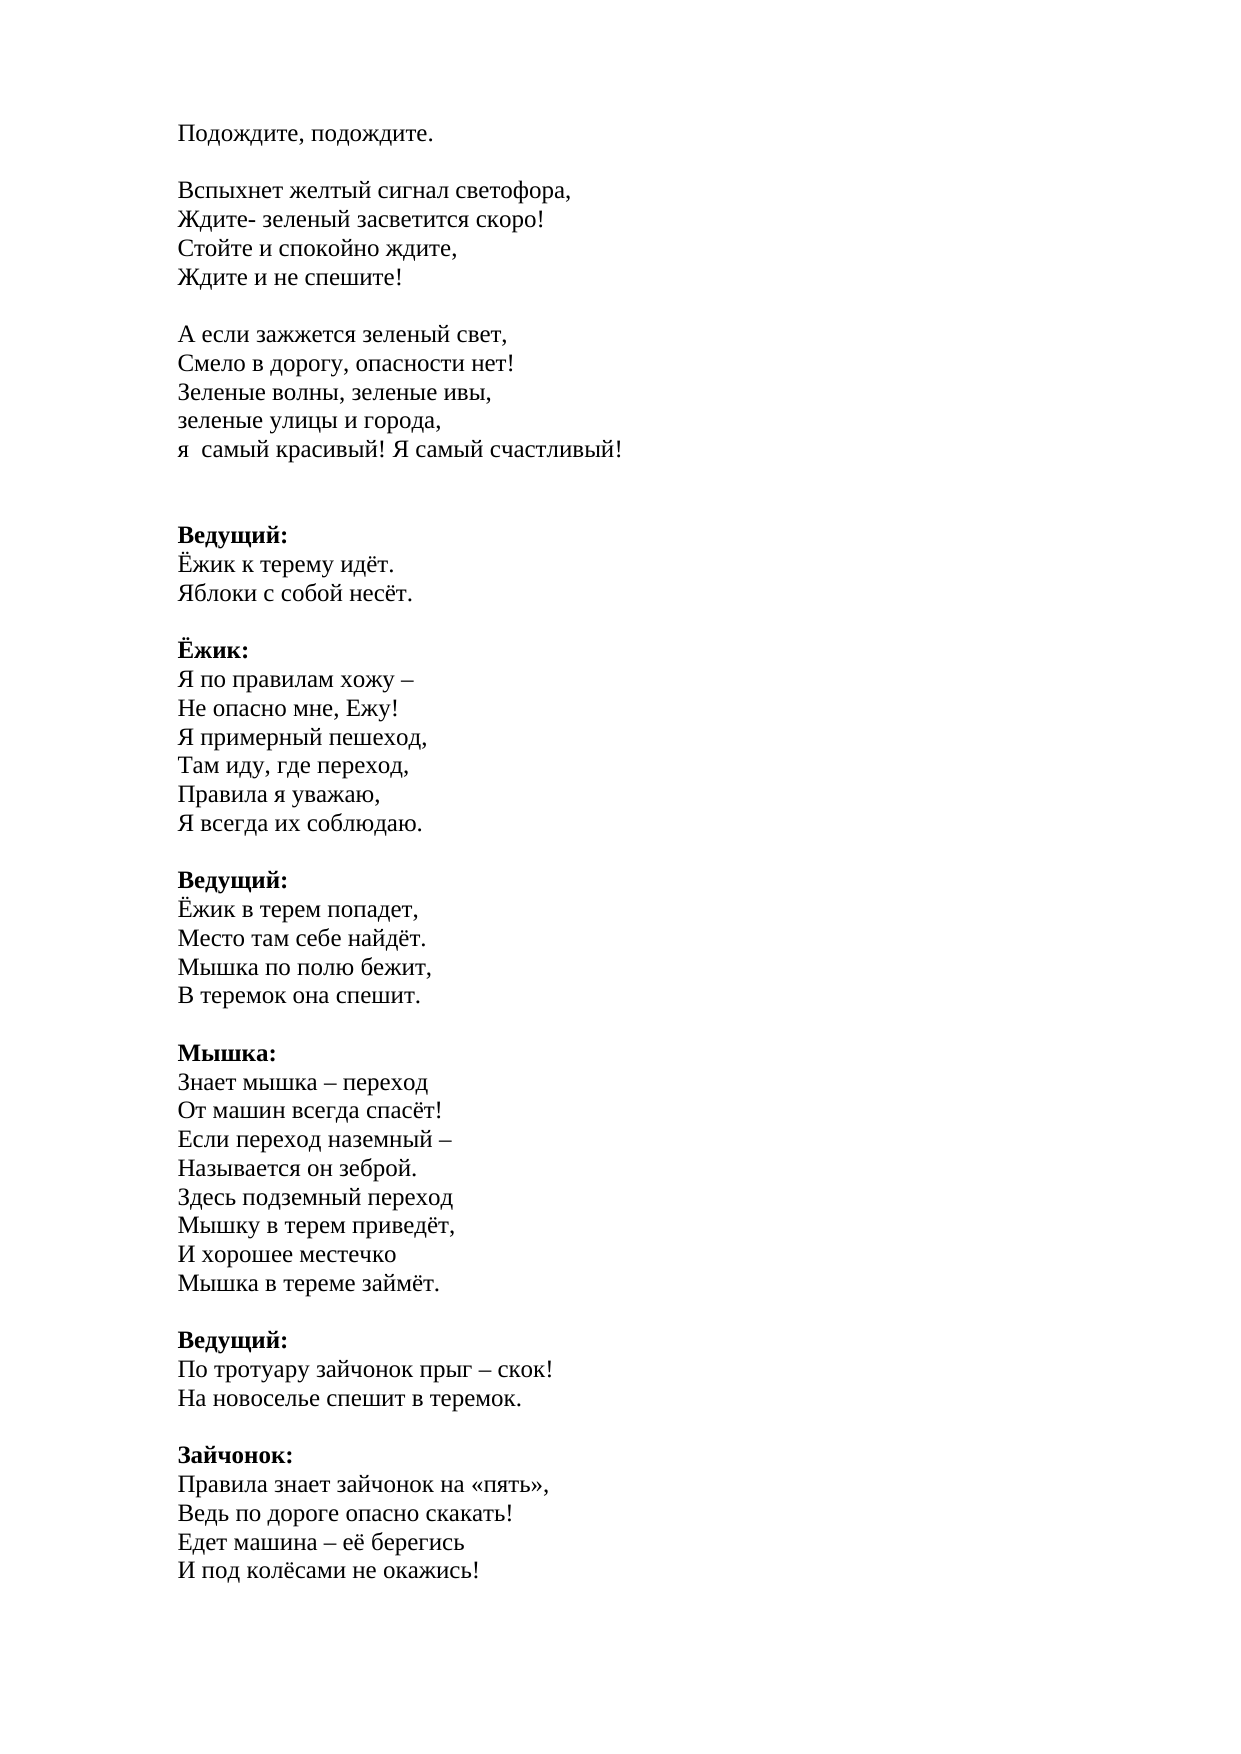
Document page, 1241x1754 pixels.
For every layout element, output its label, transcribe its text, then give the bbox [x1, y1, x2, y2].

text Не опасно мне, Ежу! [177, 693, 1152, 722]
text Правила я уважаю, [177, 779, 1152, 808]
text Едет машина – её берегись [177, 1527, 1152, 1556]
text Если переход наземный – [177, 1124, 1152, 1153]
text Место там себе найдёт. [177, 923, 1152, 952]
text По тротуару зайчонок прыг – скок! [177, 1354, 1152, 1383]
text Там иду, где переход, [177, 751, 1152, 779]
text Мышку в терем приведёт, [177, 1211, 1152, 1239]
text Ждите- зеленый засветится скоро! [177, 204, 1152, 233]
text Называется он зеброй. [177, 1153, 1152, 1182]
text я самый красивый! Я самый счастливый! [177, 434, 1152, 463]
text Правила знает зайчонок на «пять», [177, 1469, 1152, 1498]
text Вспыхнет желтый сигнал светофора, [177, 176, 1152, 204]
text Я по правилам хожу – [177, 664, 1152, 693]
text И хорошее местечко [177, 1239, 1152, 1268]
text Ведущий: [177, 866, 1152, 894]
text Здесь подземный переход [177, 1182, 1152, 1211]
text И под колёсами не окажись! [177, 1556, 1152, 1584]
text Ведущий: [177, 1326, 1152, 1354]
text Стойте и спокойно ждите, [177, 233, 1152, 262]
text Мышка по полю бежит, [177, 952, 1152, 981]
text Смело в дорогу, опасности нет! [177, 348, 1152, 377]
text Ёжик к терему идёт. [177, 549, 1152, 578]
text Подождите, подождите. [177, 118, 1152, 147]
text В теремок она спешит. [177, 981, 1152, 1009]
text Яблоки с собой несёт. [177, 578, 1152, 607]
text На новоселье спешит в теремок. [177, 1383, 1152, 1412]
text Ведущий: [177, 521, 1152, 549]
text Я всегда их соблюдаю. [177, 808, 1152, 837]
text Мышка в тереме займёт. [177, 1268, 1152, 1297]
text Ёжик в терем попадет, [177, 894, 1152, 923]
text От машин всегда спасёт! [177, 1096, 1152, 1124]
text Мышка: [177, 1038, 1152, 1067]
text зеленые улицы и города, [177, 406, 1152, 434]
text Зайчонок: [177, 1441, 1152, 1469]
text Я примерный пешеход, [177, 722, 1152, 751]
text Ждите и не спешите! [177, 262, 1152, 291]
text Знает мышка – переход [177, 1067, 1152, 1096]
text А если зажжется зеленый свет, [177, 319, 1152, 348]
text Зеленые волны, зеленые ивы, [177, 377, 1152, 406]
text Ведь по дороге опасно скакать! [177, 1498, 1152, 1527]
text Ёжик: [177, 636, 1152, 664]
